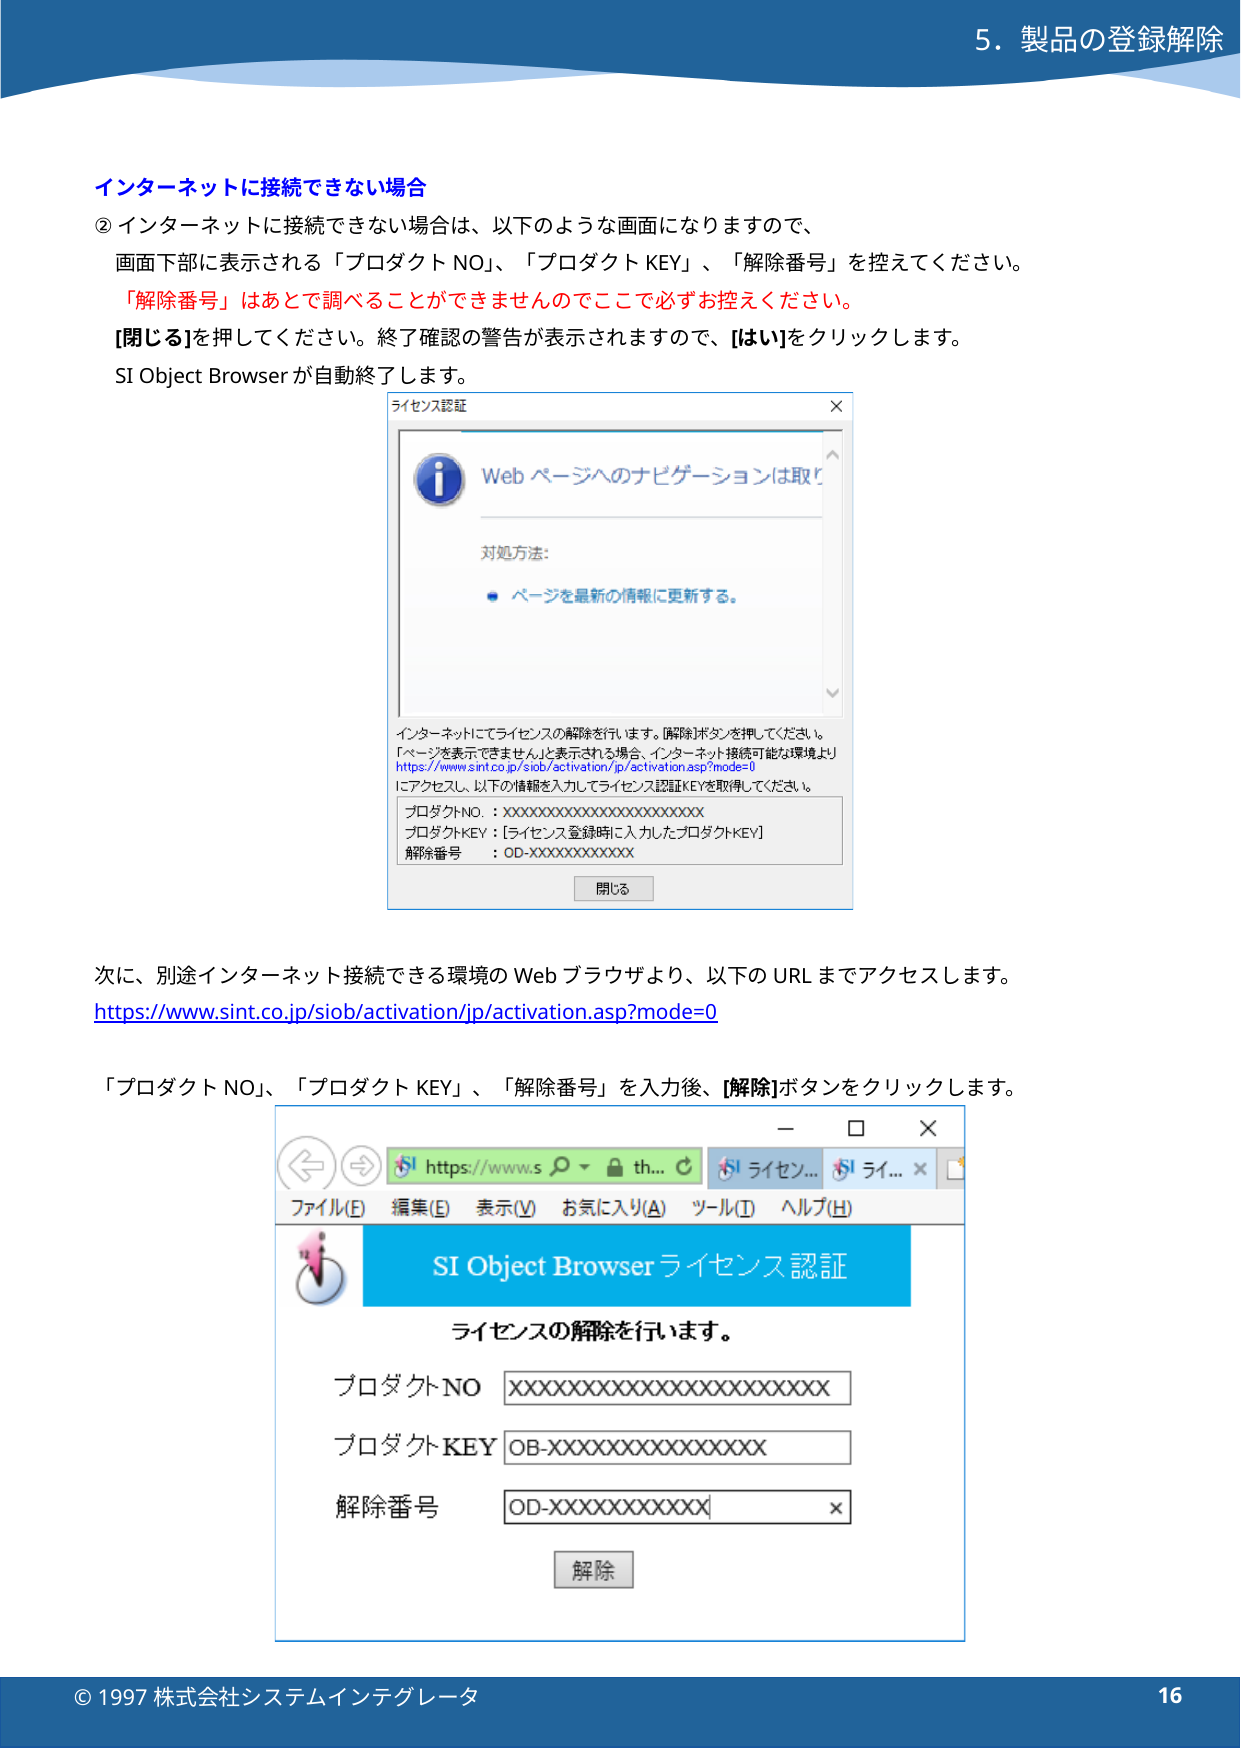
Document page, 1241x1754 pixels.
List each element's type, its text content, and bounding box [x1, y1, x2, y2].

picture [274, 1105, 966, 1642]
picture [0, 0, 1241, 113]
text SI Object Browserが自動終了します。 [94, 355, 1146, 393]
text インターネットに接続できない場合 [94, 168, 1146, 205]
text 次に、別途インターネット接続できる環境のWebブラウザより、以下のURLまでアクセスします。 [94, 955, 1146, 993]
text 「解除番号」はあとで調べることができませんのでここで必ずお控えください。 [94, 280, 1146, 318]
text ②インターネットに接続できない場合は、以下のような画面になりますので、 [94, 205, 1146, 243]
text [閉じる]を押してください。終了確認の警告が表示されますので、[はい]をクリックします。 [94, 318, 1146, 355]
text 「プロダクトNO｣、「プロダクトKEY」、「解除番号」を入力後、[解除]ボタンをクリックします。 [94, 1068, 1146, 1105]
text https://www.sint.co.jp/siob/activation/jp/activation.asp?mode=0 [94, 993, 1146, 1030]
picture [387, 392, 854, 910]
text 画面下部に表示される「プロダクトNO｣、「プロダクトKEY」、「解除番号」を控えてください。 [94, 243, 1146, 280]
